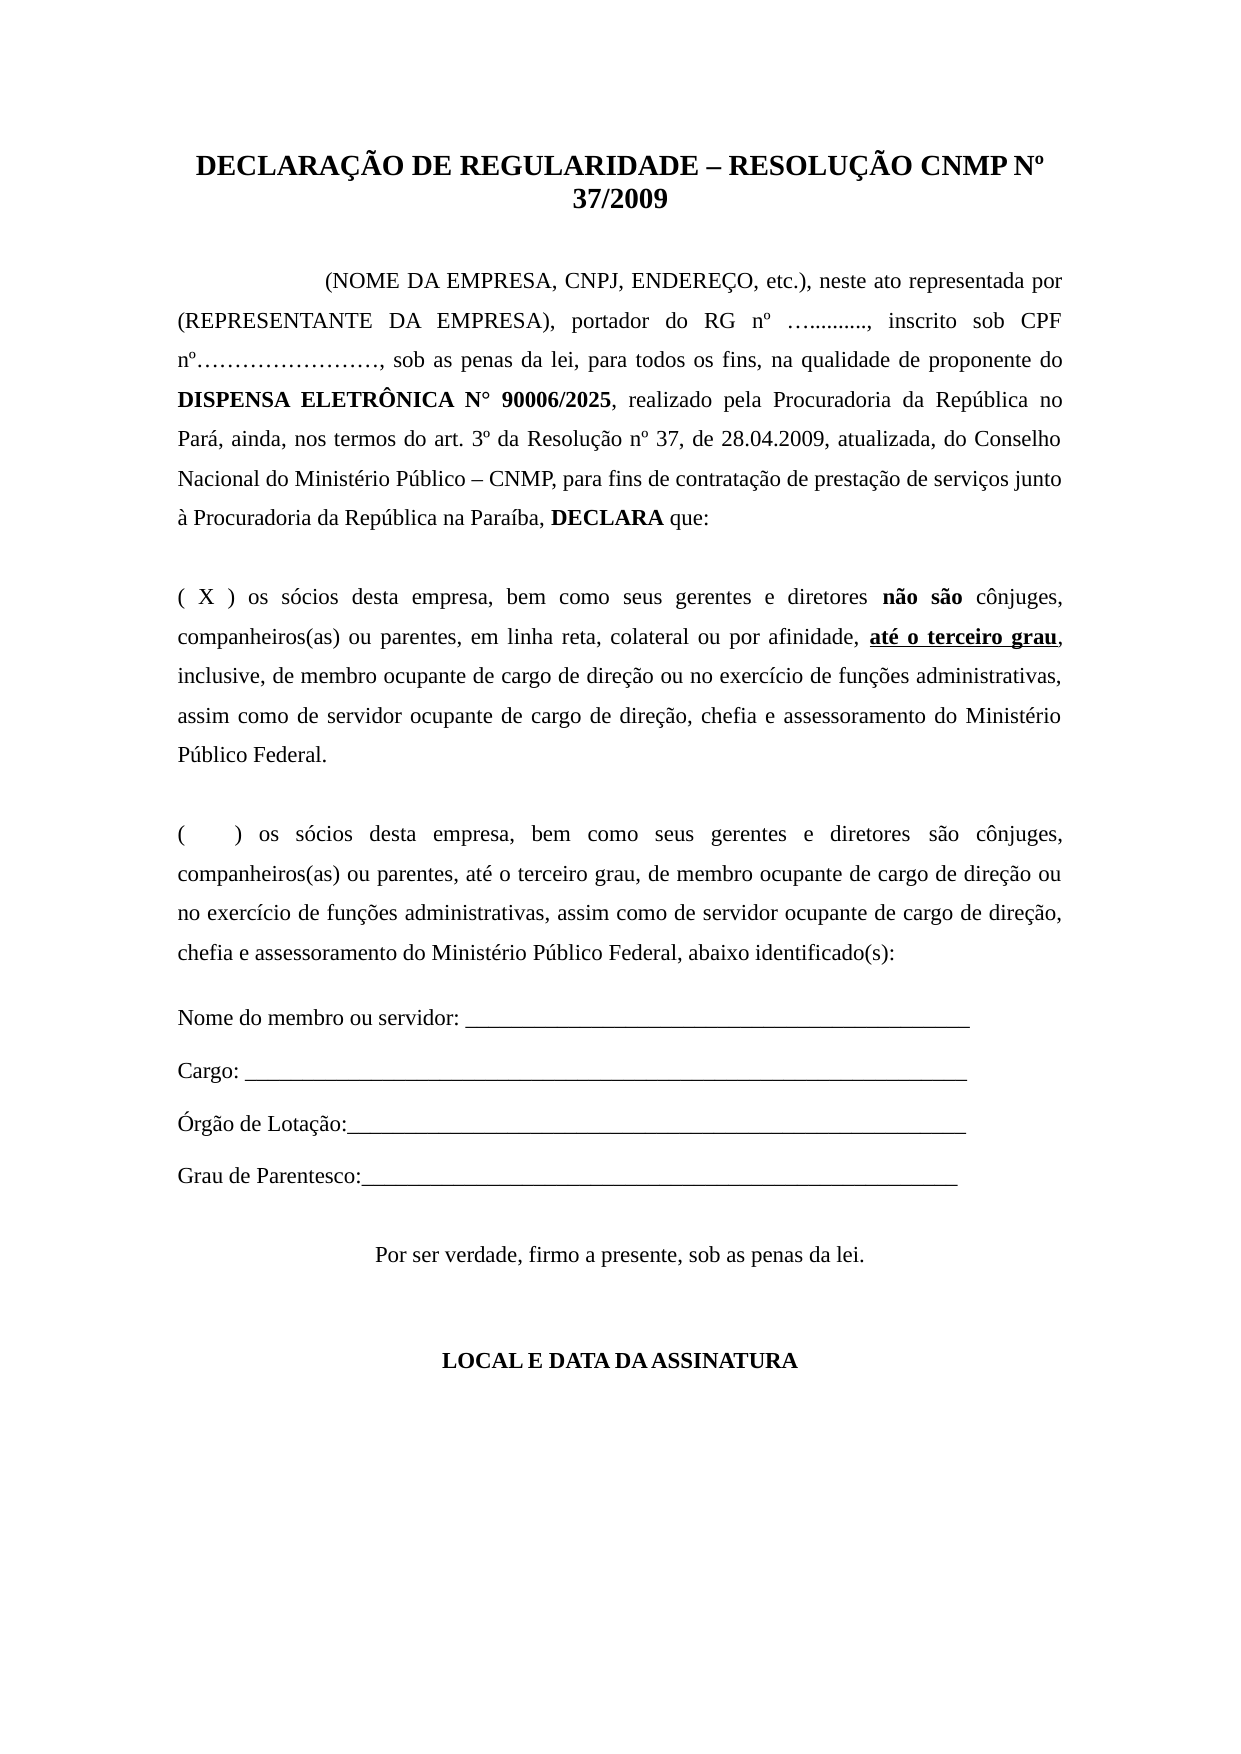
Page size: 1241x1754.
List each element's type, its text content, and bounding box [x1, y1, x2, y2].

text LOCAL E DATA DA ASSINATURA [177, 1347, 1063, 1373]
text ( ) os sócios desta empresa, bem como seus gerentes e diretores são cônjuges, companheiros(as) ou parentes, até o terceiro grau, de membro ocupante de cargo de direção ou no exercício de funções administrativas, assim como de servidor ocupante de cargo de direção, chefia e assessoramento do Ministério Público Federal, abaixo identificado(s): [177, 820, 1063, 965]
text Grau de Parentesco:____________________________________________________ [177, 1162, 1063, 1189]
text DECLARAÇÃO DE REGULARIDADE – RESOLUÇÃO CNMP Nº 37/2009 [177, 148, 1063, 215]
text Cargo: _______________________________________________________________ [177, 1057, 1063, 1083]
text (NOME DA EMPRESA, CNPJ, ENDEREÇO, etc.), neste ato representada por (REPRESENTANTE DA EMPRESA), portador do RG nº ….........., inscrito sob CPF nº……………………, sob as penas da lei, para todos os fins, na qualidade de proponente do DISPENSA ELETRÔNICA N° 90006/2025, realizado pela Procuradoria da República no Pará, ainda, nos termos do art. 3º da Resolução nº 37, de 28.04.2009, atualizada, do Conselho Nacional do Ministério Público – CNMP, para fins de contratação de prestação de serviços junto à Procuradoria da República na Paraíba, DECLARA que: [177, 267, 1063, 531]
text Nome do membro ou servidor: ____________________________________________ [177, 1004, 1063, 1031]
text Por ser verdade, firmo a presente, sob as penas da lei. [177, 1242, 1063, 1268]
text ( X ) os sócios desta empresa, bem como seus gerentes e diretores não são cônjuges, companheiros(as) ou parentes, em linha reta, colateral ou por afinidade, até o terceiro grau, inclusive, de membro ocupante de cargo de direção ou no exercício de funções administrativas, assim como de servidor ocupante de cargo de direção, chefia e assessoramento do Ministério Público Federal. [177, 583, 1063, 767]
text Órgão de Lotação:______________________________________________________ [177, 1110, 1063, 1136]
